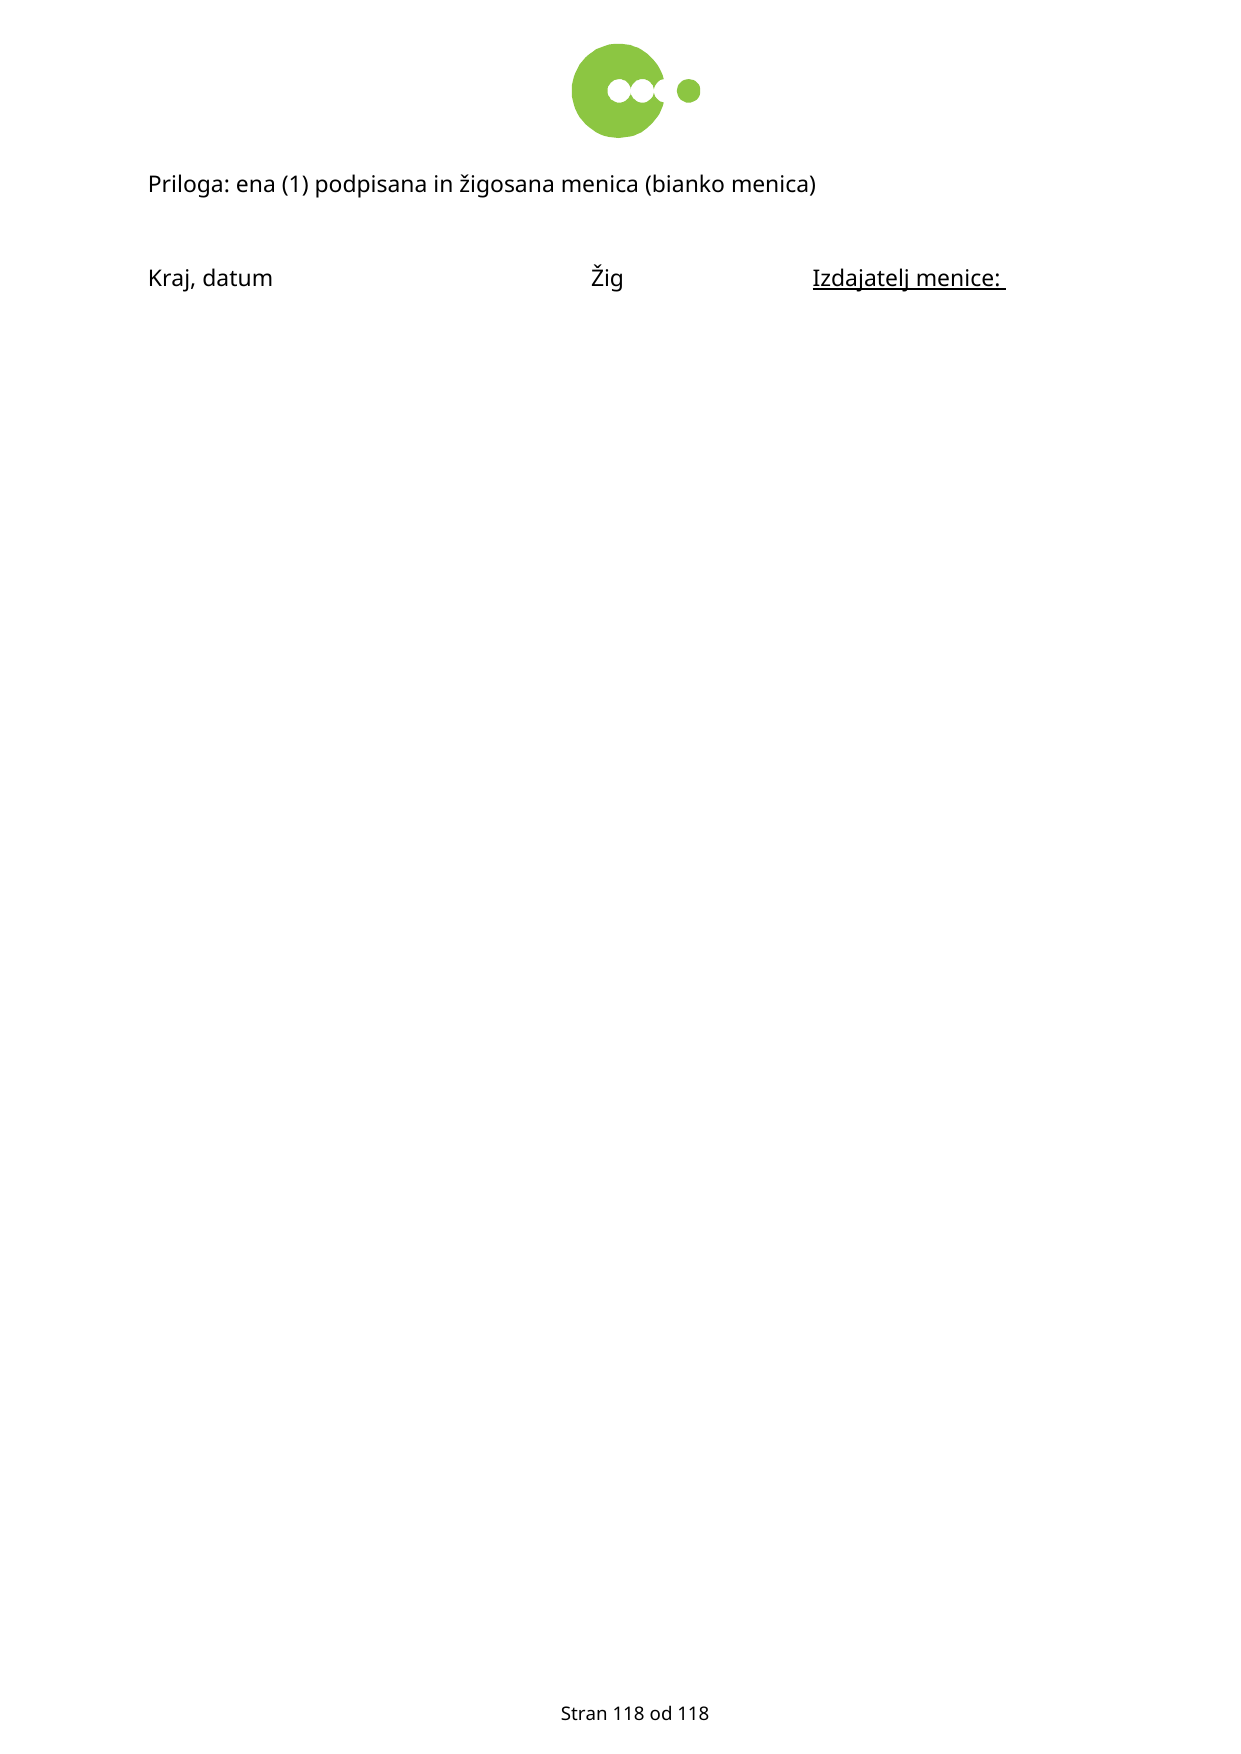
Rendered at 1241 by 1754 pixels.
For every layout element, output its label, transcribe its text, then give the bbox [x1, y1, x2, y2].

text Kraj, datum Žig Izdajatelj menice: [148, 261, 1122, 293]
text Priloga: ena (1) podpisana in žigosana menica (bianko menica) [148, 168, 1122, 230]
